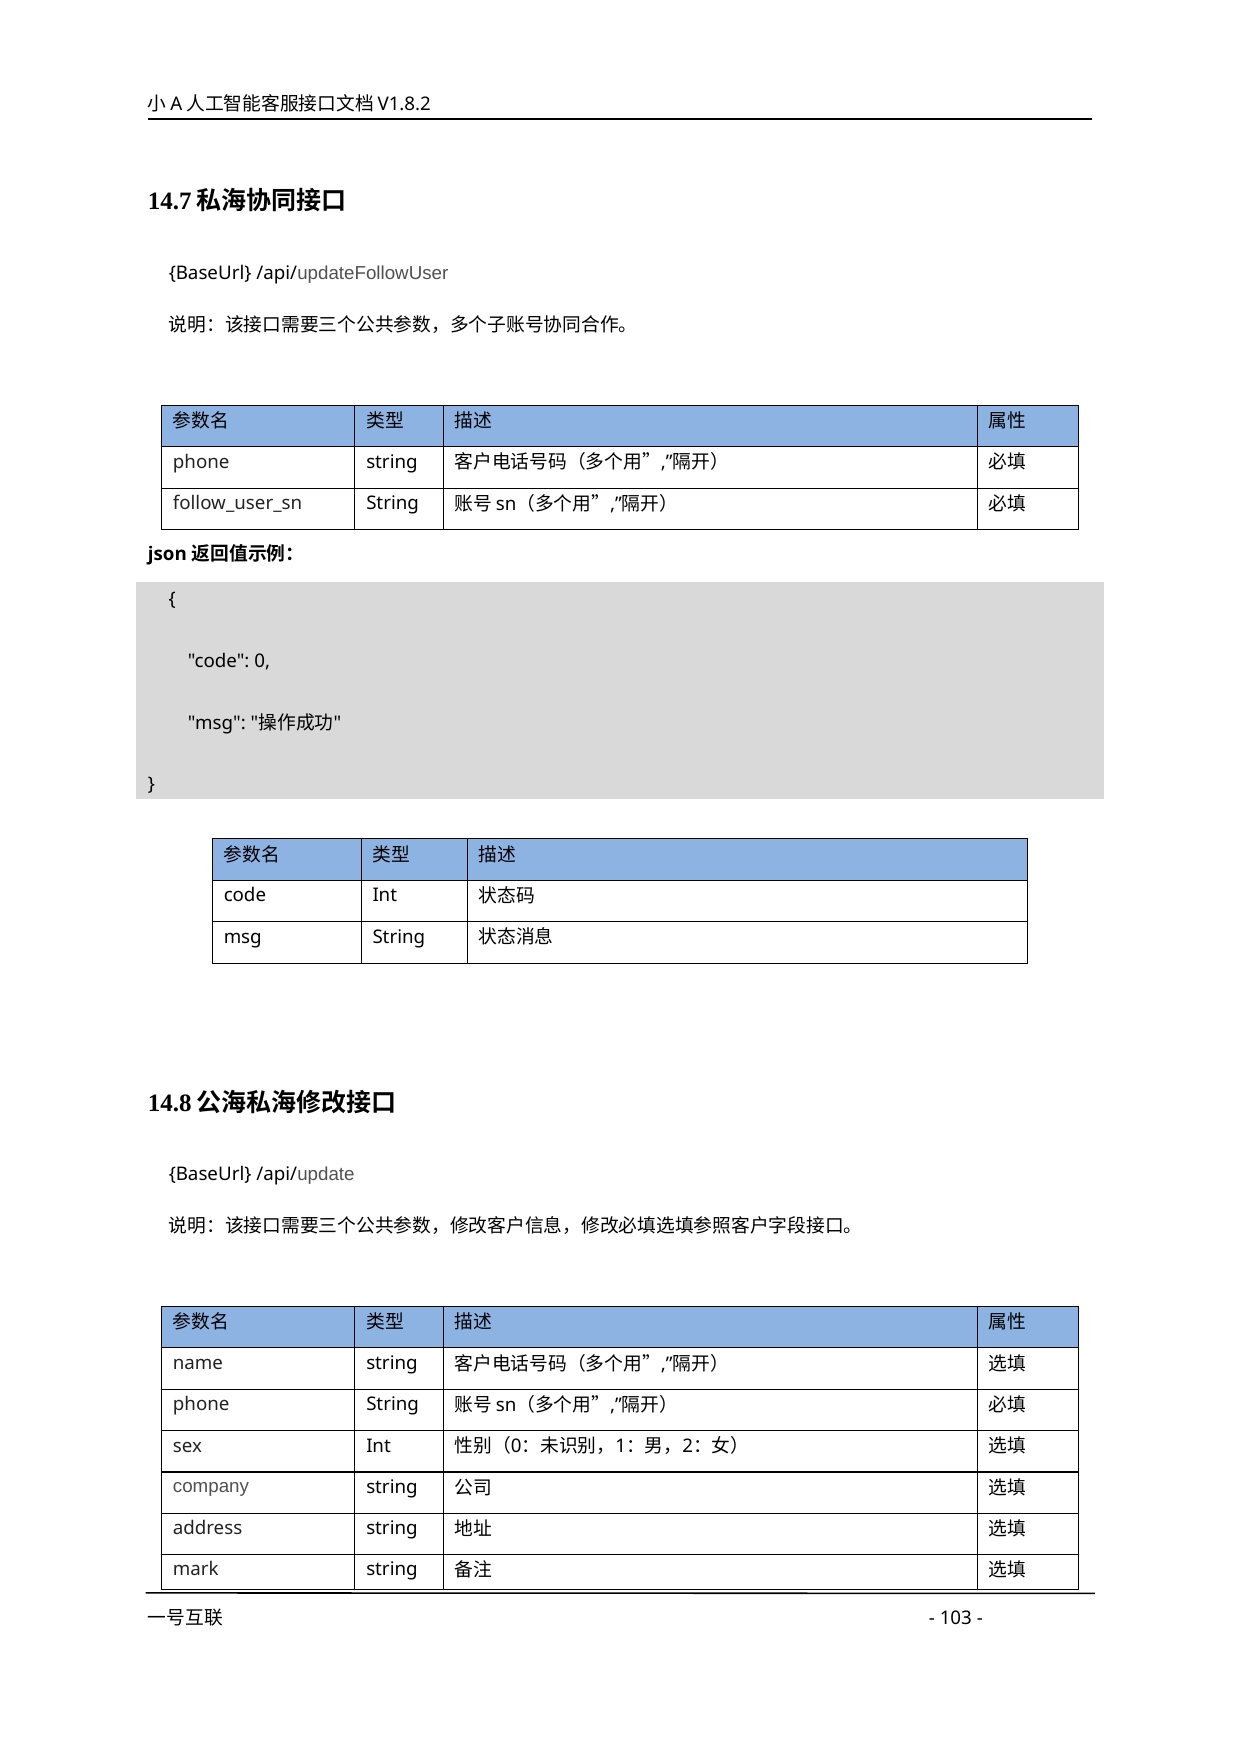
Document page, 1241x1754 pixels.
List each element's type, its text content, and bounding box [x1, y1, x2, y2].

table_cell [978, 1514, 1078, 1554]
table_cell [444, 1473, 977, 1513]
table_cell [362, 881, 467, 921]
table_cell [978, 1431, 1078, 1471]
text 说明：该接口需要三个公共参数，多个子账号协同合作。 [148, 307, 1092, 340]
text json 返回值示例： [148, 536, 1092, 568]
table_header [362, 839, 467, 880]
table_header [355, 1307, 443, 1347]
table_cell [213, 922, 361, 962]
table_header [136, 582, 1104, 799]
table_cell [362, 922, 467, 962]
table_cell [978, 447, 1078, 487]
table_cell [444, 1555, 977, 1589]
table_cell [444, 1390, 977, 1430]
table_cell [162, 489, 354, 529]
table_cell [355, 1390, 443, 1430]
text {BaseUrl} /api/updateFollowUser [148, 256, 1092, 288]
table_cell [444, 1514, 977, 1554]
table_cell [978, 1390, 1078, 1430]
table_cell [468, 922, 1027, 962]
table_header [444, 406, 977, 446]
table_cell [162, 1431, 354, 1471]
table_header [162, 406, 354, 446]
text {BaseUrl} /api/update [148, 1157, 1092, 1189]
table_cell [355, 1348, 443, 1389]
text 说明：该接口需要三个公共参数，修改客户信息，修改必填选填参照客户字段接口。 [148, 1208, 1092, 1241]
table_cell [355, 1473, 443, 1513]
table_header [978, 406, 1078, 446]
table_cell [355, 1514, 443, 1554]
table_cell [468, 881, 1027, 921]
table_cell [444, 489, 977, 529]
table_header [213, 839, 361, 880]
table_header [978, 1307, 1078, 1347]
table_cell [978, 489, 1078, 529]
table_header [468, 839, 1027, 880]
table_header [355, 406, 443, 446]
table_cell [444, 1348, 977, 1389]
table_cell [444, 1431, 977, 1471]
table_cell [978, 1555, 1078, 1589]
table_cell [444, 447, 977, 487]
subtitle 14.8公海私海修改接口 [148, 1068, 1092, 1133]
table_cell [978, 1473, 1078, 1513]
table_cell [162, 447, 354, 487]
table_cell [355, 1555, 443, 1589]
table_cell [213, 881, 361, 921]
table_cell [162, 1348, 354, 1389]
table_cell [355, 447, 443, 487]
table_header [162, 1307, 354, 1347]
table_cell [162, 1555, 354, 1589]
subtitle 14.7私海协同接口 [148, 166, 1092, 231]
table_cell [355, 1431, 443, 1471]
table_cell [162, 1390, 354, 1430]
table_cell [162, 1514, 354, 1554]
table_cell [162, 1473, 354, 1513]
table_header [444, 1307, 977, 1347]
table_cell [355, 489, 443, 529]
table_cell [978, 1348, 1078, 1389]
